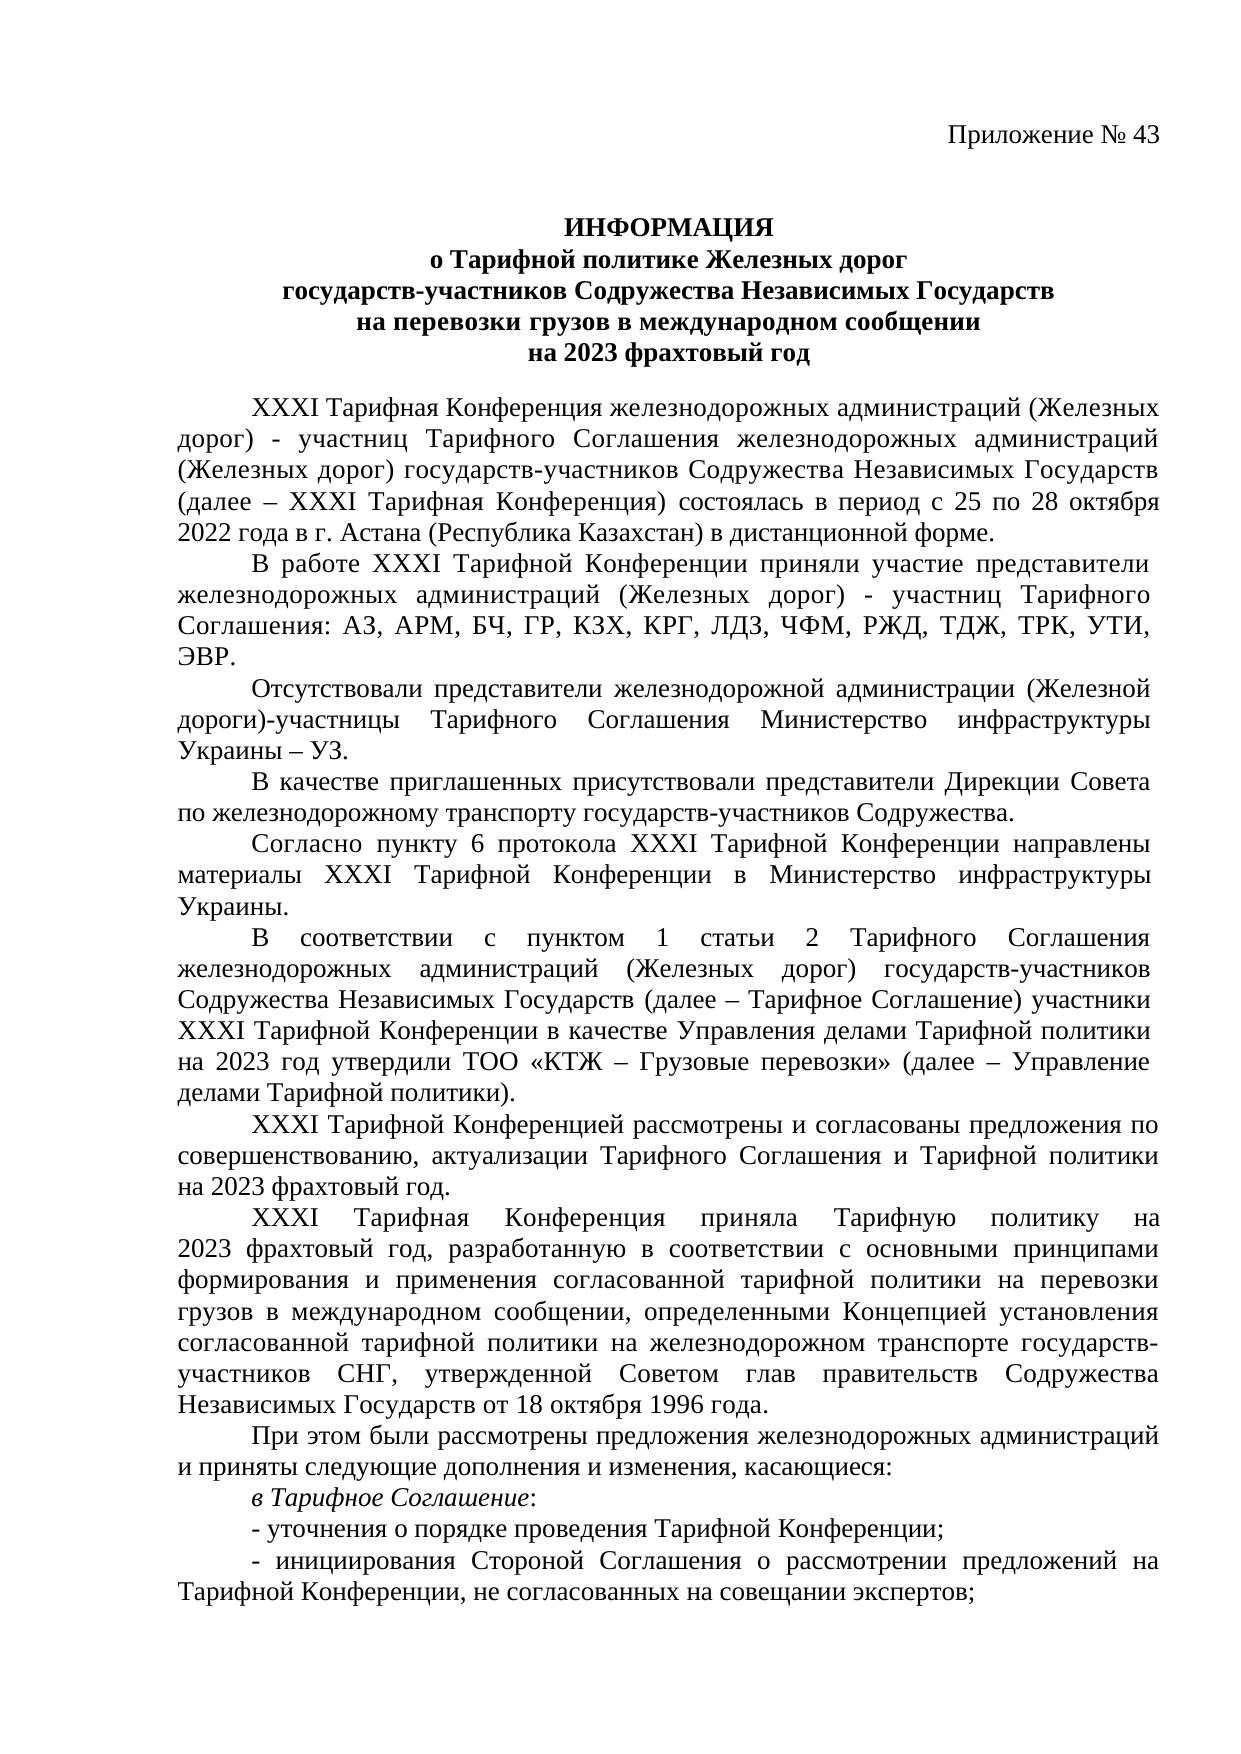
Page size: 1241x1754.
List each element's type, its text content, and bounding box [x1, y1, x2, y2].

text в Тарифное Соглашение: [177, 1481, 1160, 1513]
text XXXI Тарифная Конференция железнодорожных администраций (Железных дорог) - участниц Тарифного Соглашения железнодорожных администраций (Железных дорог) государств-участников Содружества Независимых Государств (далее – XXXI Тарифная Конференция) состоялась в период с 25 по 28 октября 2022 года в г. Астана (Республика Казахстан) в дистанционной форме. [177, 391, 1160, 547]
text на 2023 фрахтовый год [177, 336, 1160, 367]
text - уточнения о порядке проведения Тарифной Конференции; [177, 1513, 1160, 1544]
text В соответствии с пунктом 1 статьи 2 Тарифного Соглашения железнодорожных администраций (Железных дорог) государств-участников Содружества Независимых Государств (далее – Тарифное Соглашение) участники XXXI Тарифной Конференции в качестве Управления делами Тарифной политики на 2023 год утвердили ТОО «КТЖ – Грузовые перевозки» (далее – Управление делами Тарифной политики). [177, 921, 1152, 1108]
text - инициирования Стороной Соглашения о рассмотрении предложений на Тарифной Конференции, не согласованных на совещании экспертов; [177, 1544, 1160, 1606]
text Приложение № 43 [177, 118, 1160, 149]
text ИНФОРМАЦИЯ [177, 212, 1160, 243]
text В качестве приглашенных присутствовали представители Дирекции Совета по железнодорожному транспорту государств-участников Содружества. [177, 765, 1152, 827]
text Согласно пункту 6 протокола ХХХI Тарифной Конференции направлены материалы XXXI Тарифной Конференции в Министерство инфраструктуры Украины. [177, 827, 1152, 921]
text о Тарифной политике Железных дорог [177, 243, 1160, 274]
text государств-участников Содружества Независимых Государств [177, 274, 1160, 305]
text При этом были рассмотрены предложения железнодорожных администраций и приняты следующие дополнения и изменения, касающиеся: [177, 1419, 1160, 1481]
text В работе XXXI Тарифной Конференции приняли участие представители железнодорожных администраций (Железных дорог) - участниц Тарифного Соглашения: АЗ, АРМ, БЧ, ГР, КЗХ, КРГ, ЛДЗ, ЧФМ, РЖД, ТДЖ, ТРК, УТИ, ЭВР. [177, 547, 1152, 672]
text XXXI Тарифная Конференция приняла Тарифную политику на 2023 фрахтовый год, разработанную в соответствии с основными принципами формирования и применения согласованной тарифной политики на перевозки грузов в международном сообщении, определенными Концепцией установления согласованной тарифной политики на железнодорожном транспорте государств-участников СНГ, утвержденной Советом глав правительств Содружества Независимых Государств от 18 октября 1996 года. [177, 1201, 1160, 1419]
text Отсутствовали представители железнодорожной администрации (Железной дороги)-участницы Тарифного Соглашения Министерство инфраструктуры Украины – УЗ. [177, 672, 1152, 765]
text на перевозки грузов в международном сообщении [177, 305, 1160, 336]
text XXXI Тарифной Конференцией рассмотрены и согласованы предложения по совершенствованию, актуализации Тарифного Соглашения и Тарифной политики на 2023 фрахтовый год. [177, 1108, 1160, 1201]
